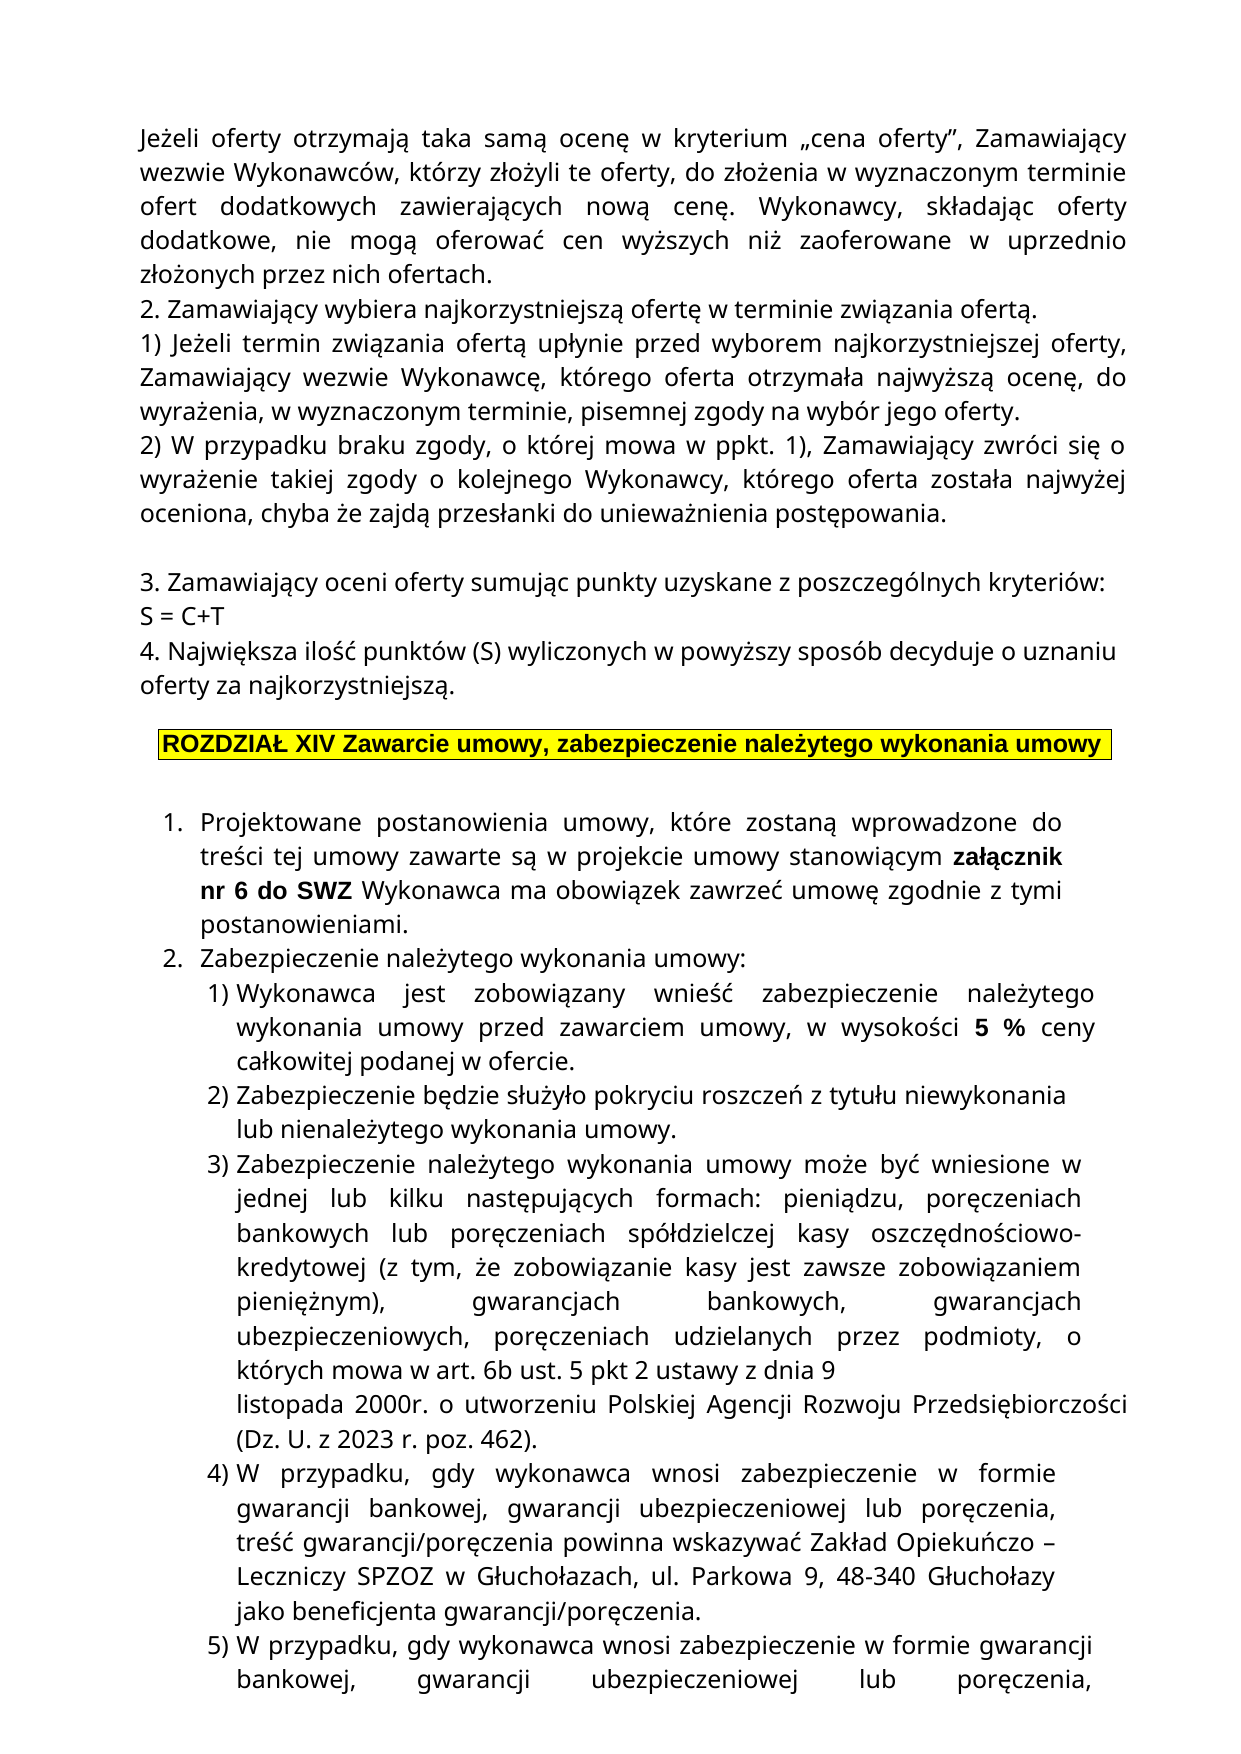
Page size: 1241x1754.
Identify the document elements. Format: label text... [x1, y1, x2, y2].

text 4. Największa ilość punktów (S) wyliczonych w powyższy sposób decyduje o uznaniu [139, 633, 1128, 667]
list Zabezpieczenie należytego wykonania umowy: [162, 941, 1128, 975]
text 2) W przypadku braku zgody, o której mowa w ppkt. 1), Zamawiający zwróci się o wyrażenie takiej zgody o kolejnego Wykonawcy, którego oferta została najwyżej oceniona, chyba że zajdą przesłanki do unieważnienia postępowania. [139, 428, 1128, 530]
text Jeżeli oferty otrzymają taka samą ocenę w kryterium „cena oferty”, Zamawiający wezwie Wykonawców, którzy złożyli te oferty, do złożenia w wyznaczonym terminie ofert dodatkowych zawierających nową cenę. Wykonawcy, składając oferty dodatkowe, nie mogą oferować cen wyższych niż zaoferowane w uprzednio złożonych przez nich ofertach. [139, 121, 1128, 291]
text 3. Zamawiający oceni oferty sumując punkty uzyskane z poszczególnych kryteriów: [139, 565, 1128, 599]
list Zabezpieczenie należytego wykonania umowy może być wniesione w jednej lub kilku następujących formach: pieniądzu, poręczeniach bankowych lub poręczeniach spółdzielczej kasy oszczędnościowo-kredytowej (z tym, że zobowiązanie kasy jest zawsze zobowiązaniem pieniężnym), gwarancjach bankowych, gwarancjach ubezpieczeniowych, poręczeniach udzielanych przez podmioty, o których mowa w art. 6b ust. 5 pkt 2 ustawy z dnia 9 [207, 1146, 1082, 1387]
text listopada 2000r. o utworzeniu Polskiej Agencji Rozwoju Przedsiębiorczości (Dz. U. z 2023 r. poz. 462). [236, 1387, 1128, 1456]
text 1) Jeżeli termin związania ofertą upłynie przed wyborem najkorzystniejszej oferty, Zamawiający wezwie Wykonawcę, którego oferta otrzymała najwyższą ocenę, do wyrażenia, w wyznaczonym terminie, pisemnej zgody na wybór jego oferty. [139, 326, 1128, 428]
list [207, 1628, 1093, 1696]
text 2. Zamawiający wybiera najkorzystniejszą ofertę w terminie związania ofertą. [139, 291, 1128, 325]
list Projektowane postanowienia umowy, które zostaną wprowadzone do treści tej umowy zawarte są w projekcie umowy stanowiącym załącznik nr 6 do SWZ Wykonawca ma obowiązek zawrzeć umowę zgodnie z tymi postanowieniami. [162, 805, 1063, 941]
text oferty za najkorzystniejszą. [139, 667, 1128, 702]
list W przypadku, gdy wykonawca wnosi zabezpieczenie w formie gwarancji bankowej, gwarancji ubezpieczeniowej lub poręczenia, treść gwarancji/poręczenia powinna wskazywać Zakład Opiekuńczo – Leczniczy SPZOZ w Głuchołazach, ul. Parkowa 9, 48-340 Głuchołazy jako beneficjenta gwarancji/poręczenia. [207, 1456, 1056, 1627]
list Wykonawca jest zobowiązany wnieść zabezpieczenie należytego wykonania umowy przed zawarciem umowy, w wysokości 5 % ceny całkowitej podanej w ofercie. [207, 976, 1095, 1078]
list Zabezpieczenie będzie służyło pokryciu roszczeń z tytułu niewykonania lub nienależytego wykonania umowy. [207, 1078, 1068, 1146]
text S = C+T [139, 599, 1128, 633]
